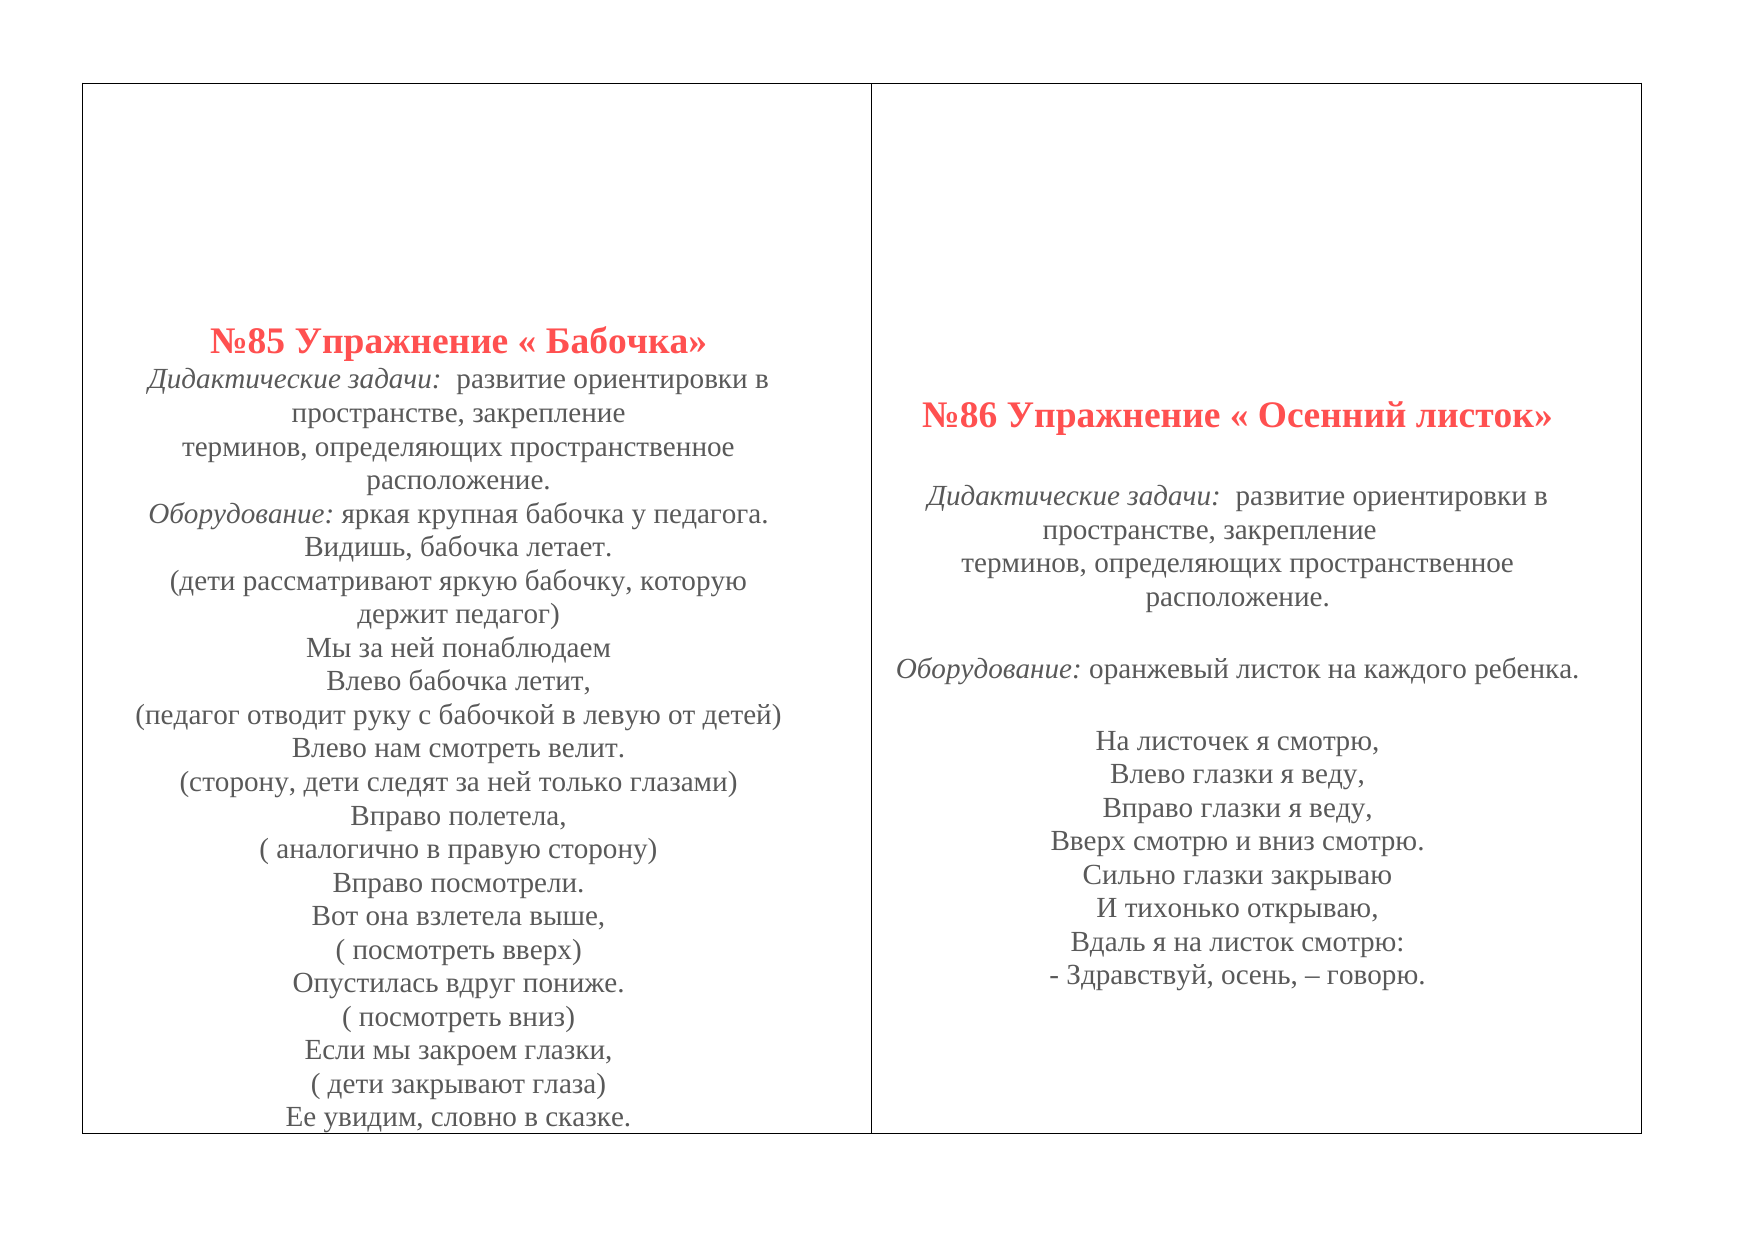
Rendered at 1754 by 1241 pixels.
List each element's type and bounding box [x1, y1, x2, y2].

table_header [83, 84, 871, 1133]
table_header [872, 84, 1641, 1133]
